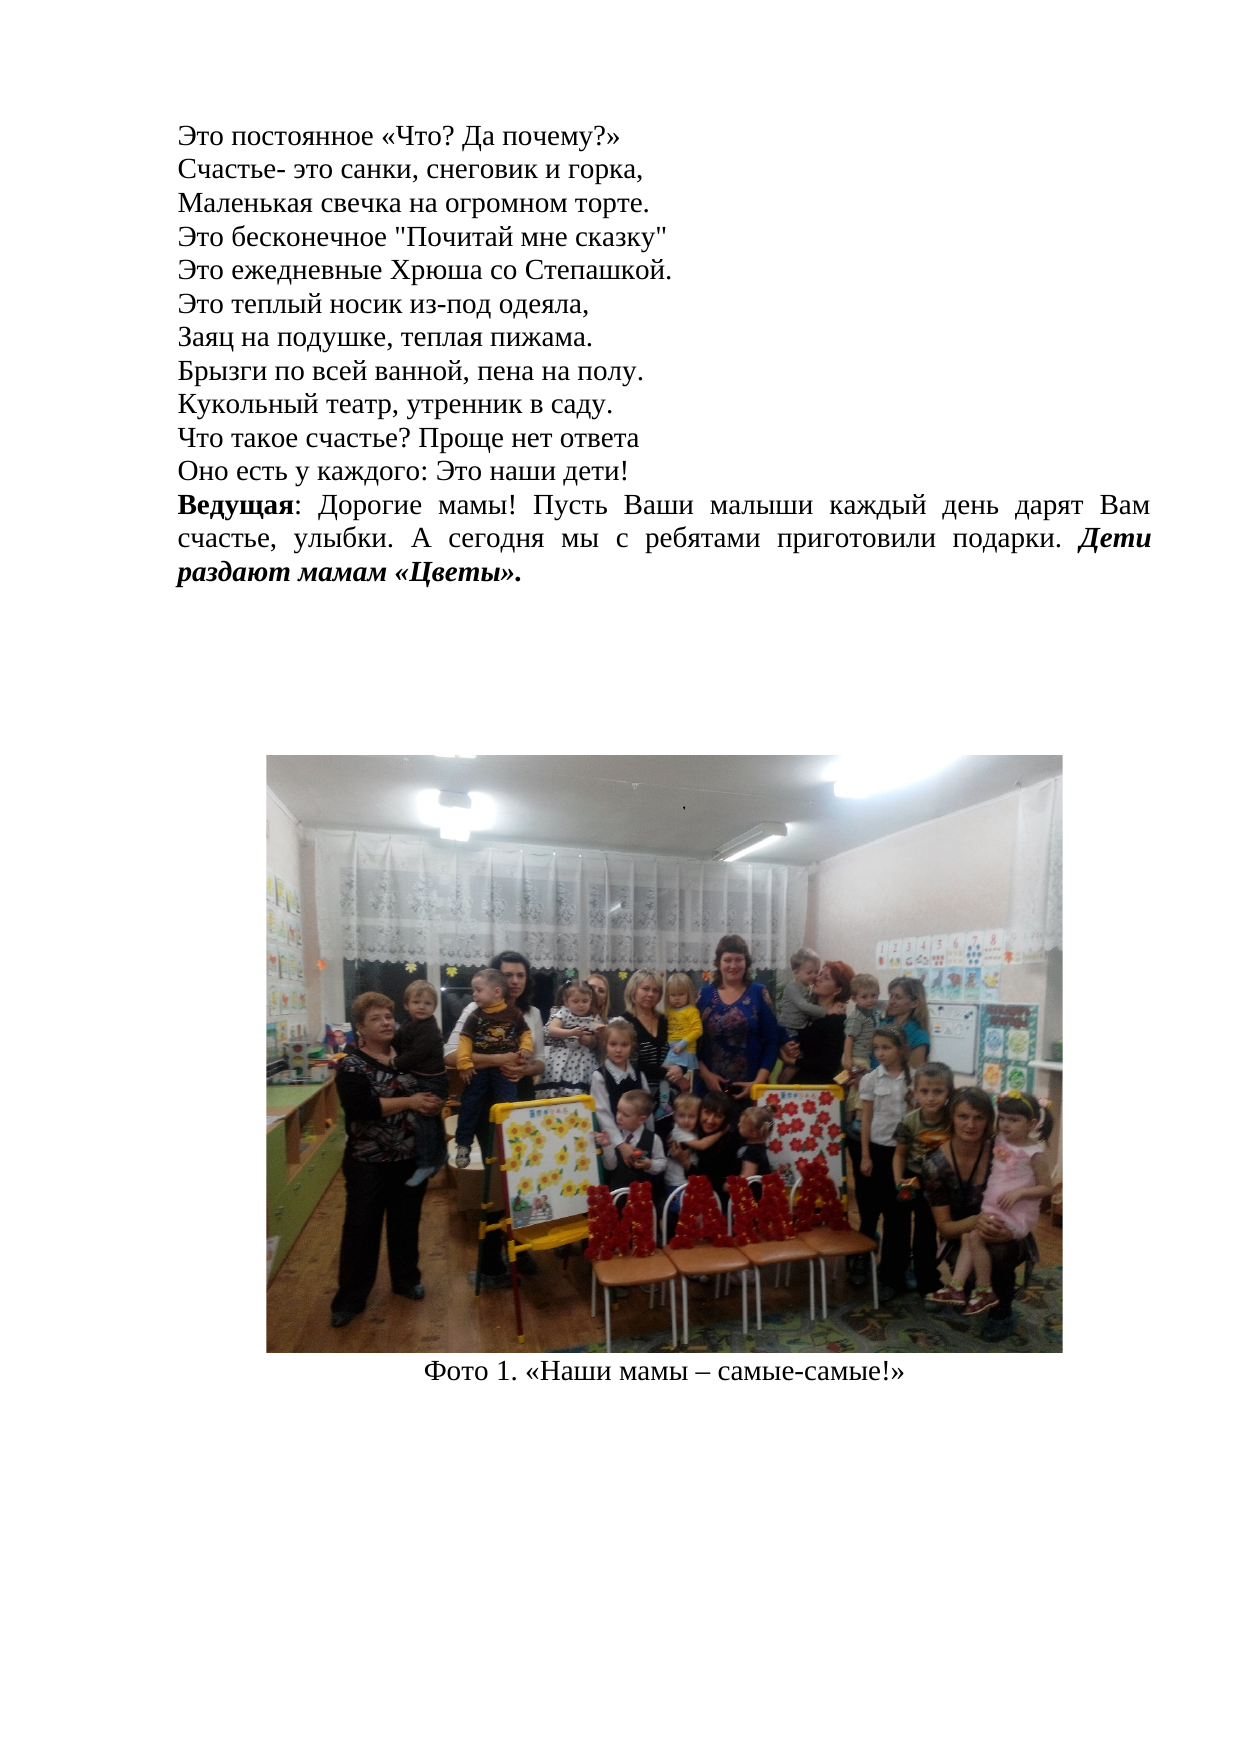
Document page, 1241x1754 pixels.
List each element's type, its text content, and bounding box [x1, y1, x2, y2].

text Счастье- это санки, снеговик и горка, [177, 152, 1152, 185]
text Ведущая: Дорогие мамы! Пусть Ваши малыши каждый день дарят Вам счастье, улыбки. А сегодня мы с ребятами приготовили подарки. Дети раздают мамам «Цветы». [177, 487, 1152, 588]
text Заяц на подушке, теплая пижама. [177, 319, 1152, 353]
text Что такое счастье? Проще нет ответа [177, 420, 1152, 453]
text Брызги по всей ванной, пена на полу. [177, 353, 1152, 386]
text Оно есть у каждого: Это наши дети! [177, 453, 1152, 487]
text Маленькая свечка на огромном торте. [177, 185, 1152, 219]
text Это ежедневные Хрюша со Степашкой. [177, 252, 1152, 286]
text Кукольный театр, утренник в саду. [177, 386, 1152, 420]
text Это бесконечное "Почитай мне сказку" [177, 219, 1152, 252]
text Это теплый носик из-под одеяла, [177, 286, 1152, 319]
text Фото 1. «Наши мамы – самые-самые!» [177, 1353, 1152, 1386]
picture [266, 755, 1063, 1353]
text Это постоянное «Что? Да почему?» [177, 118, 1152, 152]
